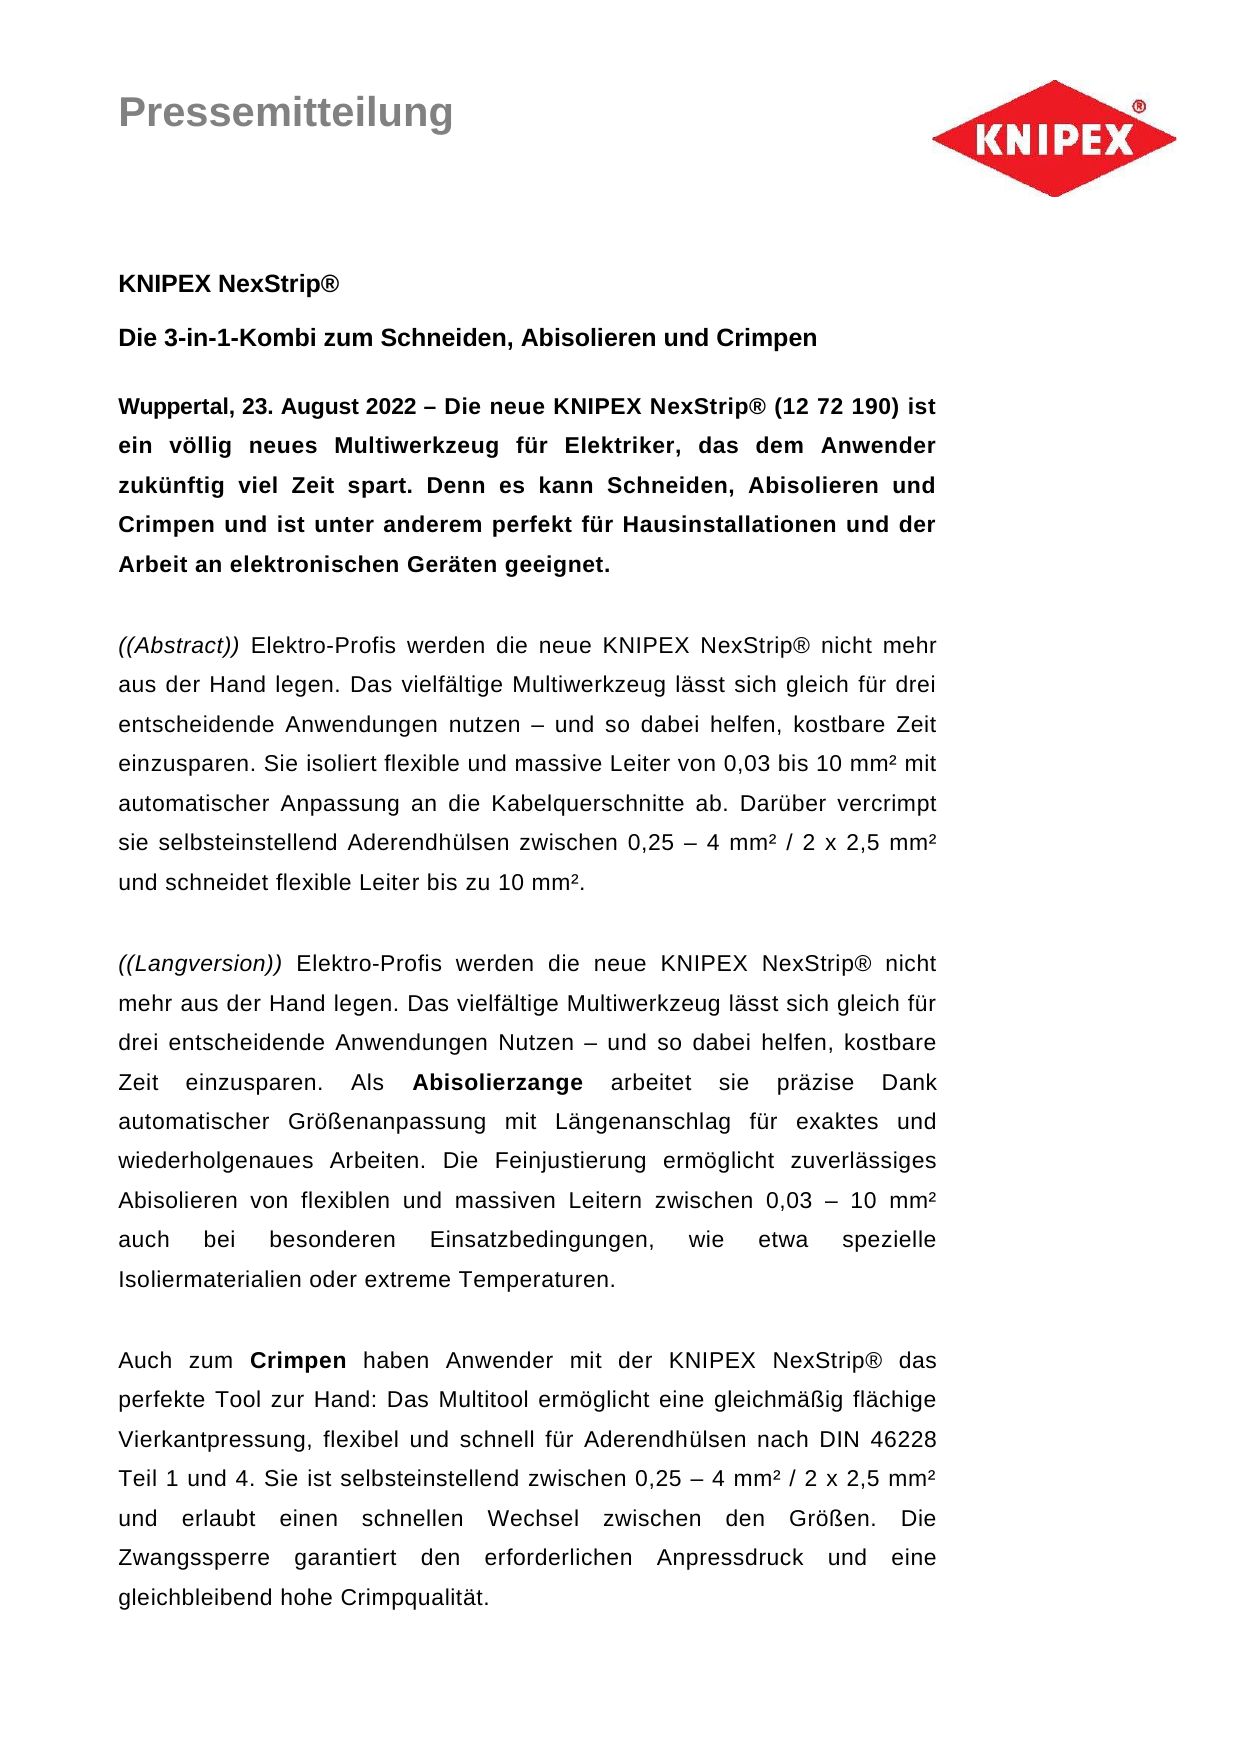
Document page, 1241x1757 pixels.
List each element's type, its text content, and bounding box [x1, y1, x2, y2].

text Die 3-in-1-Kombi zum Schneiden, Abisolieren und Crimpen [118, 322, 921, 351]
text KNIPEX NexStrip® [118, 269, 921, 297]
text Auch zum Crimpen haben Anwender mit der KNIPEX NexStrip® das perfekte Tool zur Hand: Das Multitool ermöglicht eine gleichmäßig flächige Vierkantpressung, flexibel und schnell für Aderendhülsen nach DIN 46228 Teil 1 und 4. Sie ist selbsteinstellend zwischen 0,25 – 4 mm² / 2 x 2,5 mm² und erlaubt einen schnellen Wechsel zwischen den Größen. Die Zwangssperre garantiert den erforderlichen Anpressdruck und eine gleichbleibend hohe Crimpqualität. [118, 1347, 938, 1610]
text ((Langversion)) Elektro-Profis werden die neue KNIPEX NexStrip® nicht mehr aus der Hand legen. Das vielfältige Multiwerkzeug lässt sich gleich für drei entscheidende Anwendungen Nutzen – und so dabei helfen, kostbare Zeit einzusparen. Als Abisolierzange arbeitet sie präzise Dank automatischer Größenanpassung mit Längenanschlag für exaktes und wiederholgenaues Arbeiten. Die Feinjustierung ermöglicht zuverlässiges Abisolieren von flexiblen und massiven Leitern zwischen 0,03 – 10 mm² auch bei besonderen Einsatzbedingungen, wie etwa spezielle Isoliermaterialien oder extreme Temperaturen. [118, 950, 938, 1292]
picture [932, 80, 1177, 197]
text ((Abstract)) Elektro-Profis werden die neue KNIPEX NexStrip® nicht mehr aus der Hand legen. Das vielfältige Multiwerkzeug lässt sich gleich für drei entscheidende Anwendungen nutzen – und so dabei helfen, kostbare Zeit einzusparen. Sie isoliert flexible und massive Leiter von 0,03 bis 10 mm² mit automatischer Anpassung an die Kabelquerschnitte ab. Darüber vercrimpt sie selbsteinstellend Aderendhülsen zwischen 0,25 – 4 mm² / 2 x 2,5 mm² und schneidet flexible Leiter bis zu 10 mm². [118, 632, 938, 895]
text Wuppertal, 23. August 2022 – Die neue KNIPEX NexStrip® (12 72 190) ist ein völlig neues Multiwerkzeug für Elektriker, das dem Anwender zukünftig viel Zeit spart. Denn es kann Schneiden, Abisolieren und Crimpen und ist unter anderem perfekt für Hausinstallationen und der Arbeit an elektronischen Geräten geeignet. [118, 393, 937, 577]
